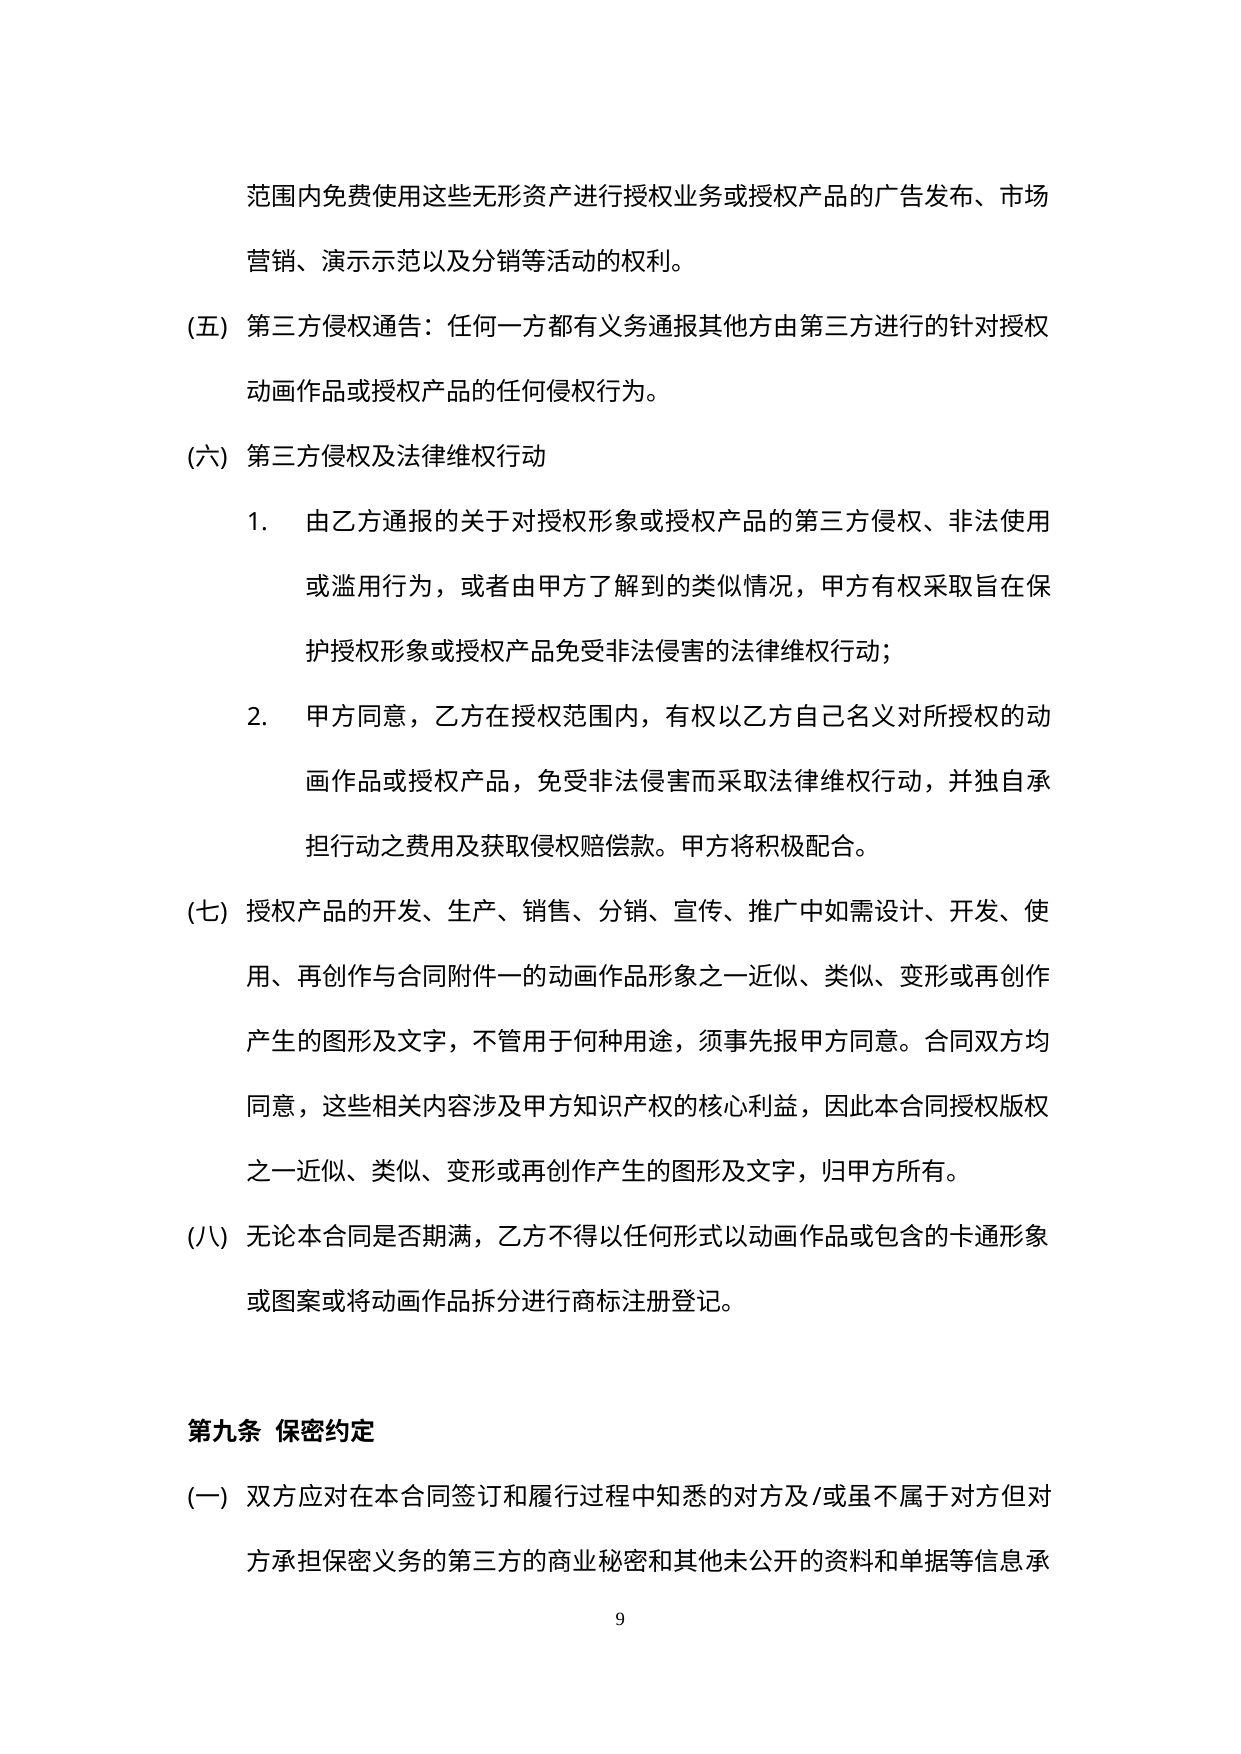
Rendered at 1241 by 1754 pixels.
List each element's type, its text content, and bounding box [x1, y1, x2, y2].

list 第三方侵权通告：任何一方都有义务通报其他方由第三方进行的针对授权动画作品或授权产品的任何侵权行为。 [187, 292, 1053, 422]
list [187, 162, 1053, 292]
list 无论本合同是否期满，乙方不得以任何形式以动画作品或包含的卡通形象或图案或将动画作品拆分进行商标注册登记。 [187, 1202, 1053, 1332]
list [187, 1462, 1053, 1592]
list 甲方同意，乙方在授权范围内，有权以乙方自己名义对所授权的动画作品或授权产品，免受非法侵害而采取法律维权行动，并独自承担行动之费用及获取侵权赔偿款。甲方将积极配合。 [247, 682, 1053, 877]
list 第三方侵权及法律维权行动 [187, 422, 1053, 487]
list 保密约定 [187, 1397, 1053, 1462]
list 由乙方通报的关于对授权形象或授权产品的第三方侵权、非法使用或滥用行为，或者由甲方了解到的类似情况，甲方有权采取旨在保护授权形象或授权产品免受非法侵害的法律维权行动； [247, 487, 1053, 682]
list 授权产品的开发、生产、销售、分销、宣传、推广中如需设计、开发、使用、再创作与合同附件一的动画作品形象之一近似、类似、变形或再创作产生的图形及文字，不管用于何种用途，须事先报甲方同意。合同双方均同意，这些相关内容涉及甲方知识产权的核心利益，因此本合同授权版权之一近似、类似、变形或再创作产生的图形及文字，归甲方所有。 [187, 877, 1053, 1202]
